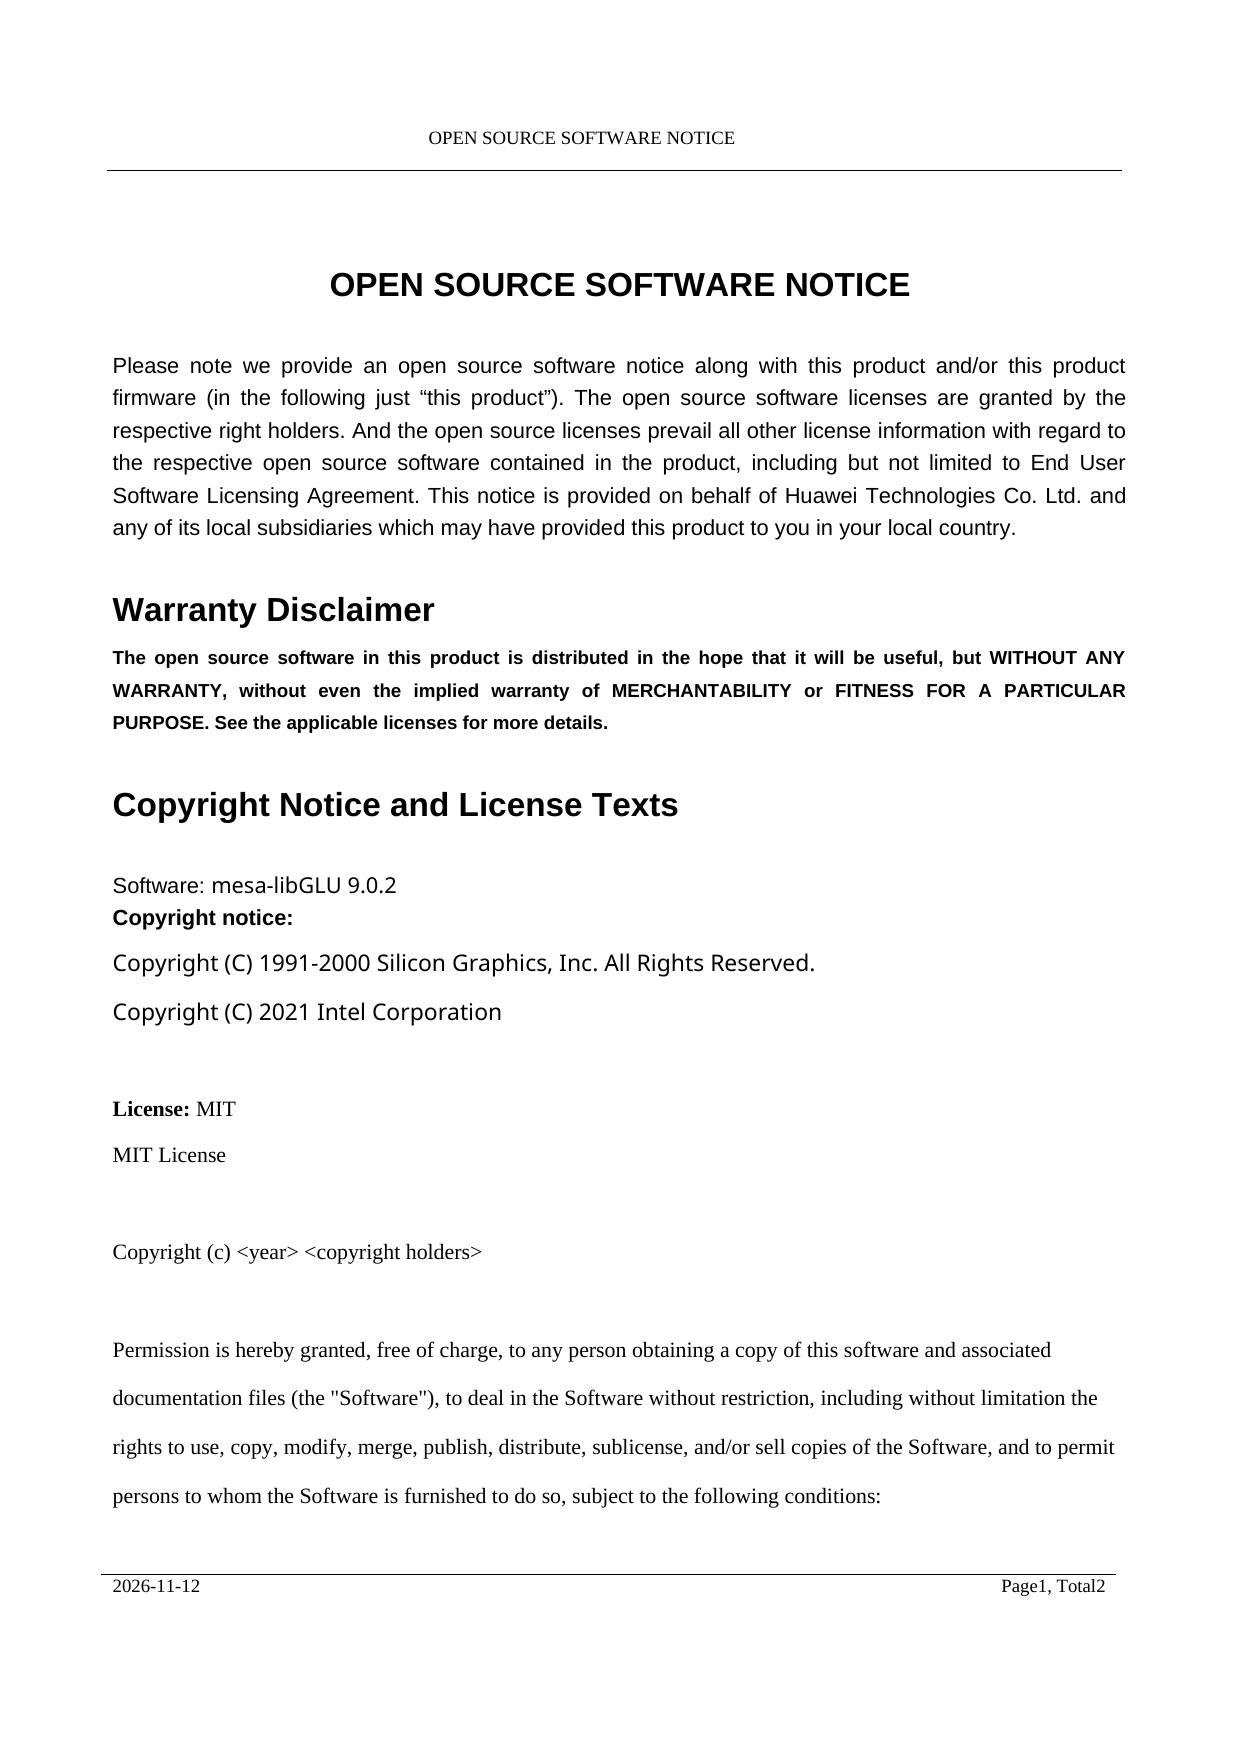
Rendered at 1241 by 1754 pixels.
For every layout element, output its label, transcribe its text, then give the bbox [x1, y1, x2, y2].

text OPEN SOURCE SOFTWARE NOTICE [112, 251, 1128, 316]
text Warranty Disclaimer [112, 576, 1128, 641]
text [112, 1138, 1128, 1512]
text Software: mesa-libGLU 9.0.2 [112, 869, 1128, 901]
text Copyright (C) 1991-2000 Silicon Graphics, Inc. All Rights Reserved. Copyright (C) 2021 Intel Corporation [112, 947, 1128, 1077]
text Copyright Notice and License Texts [112, 771, 1128, 836]
text Please note we provide an open source software notice along with this product and/or this product firmware (in the following just “this product”). The open source software licenses are granted by the respective right holders. And the open source licenses prevail all other license information with regard to the respective open source software contained in the product, including but not limited to End User Software Licensing Agreement. This notice is provided on behalf of Huawei Technologies Co. Ltd. and any of its local subsidiaries which may have provided this product to you in your local country. [112, 349, 1128, 544]
text Copyright notice: [112, 901, 1128, 934]
text License: MIT [112, 1093, 1128, 1125]
text The open source software in this product is distributed in the hope that it will be useful, but WITHOUT ANY WARRANTY, without even the implied warranty of MERCHANTABILITY or FITNESS FOR A PARTICULAR PURPOSE. See the applicable licenses for more details. [112, 641, 1128, 739]
